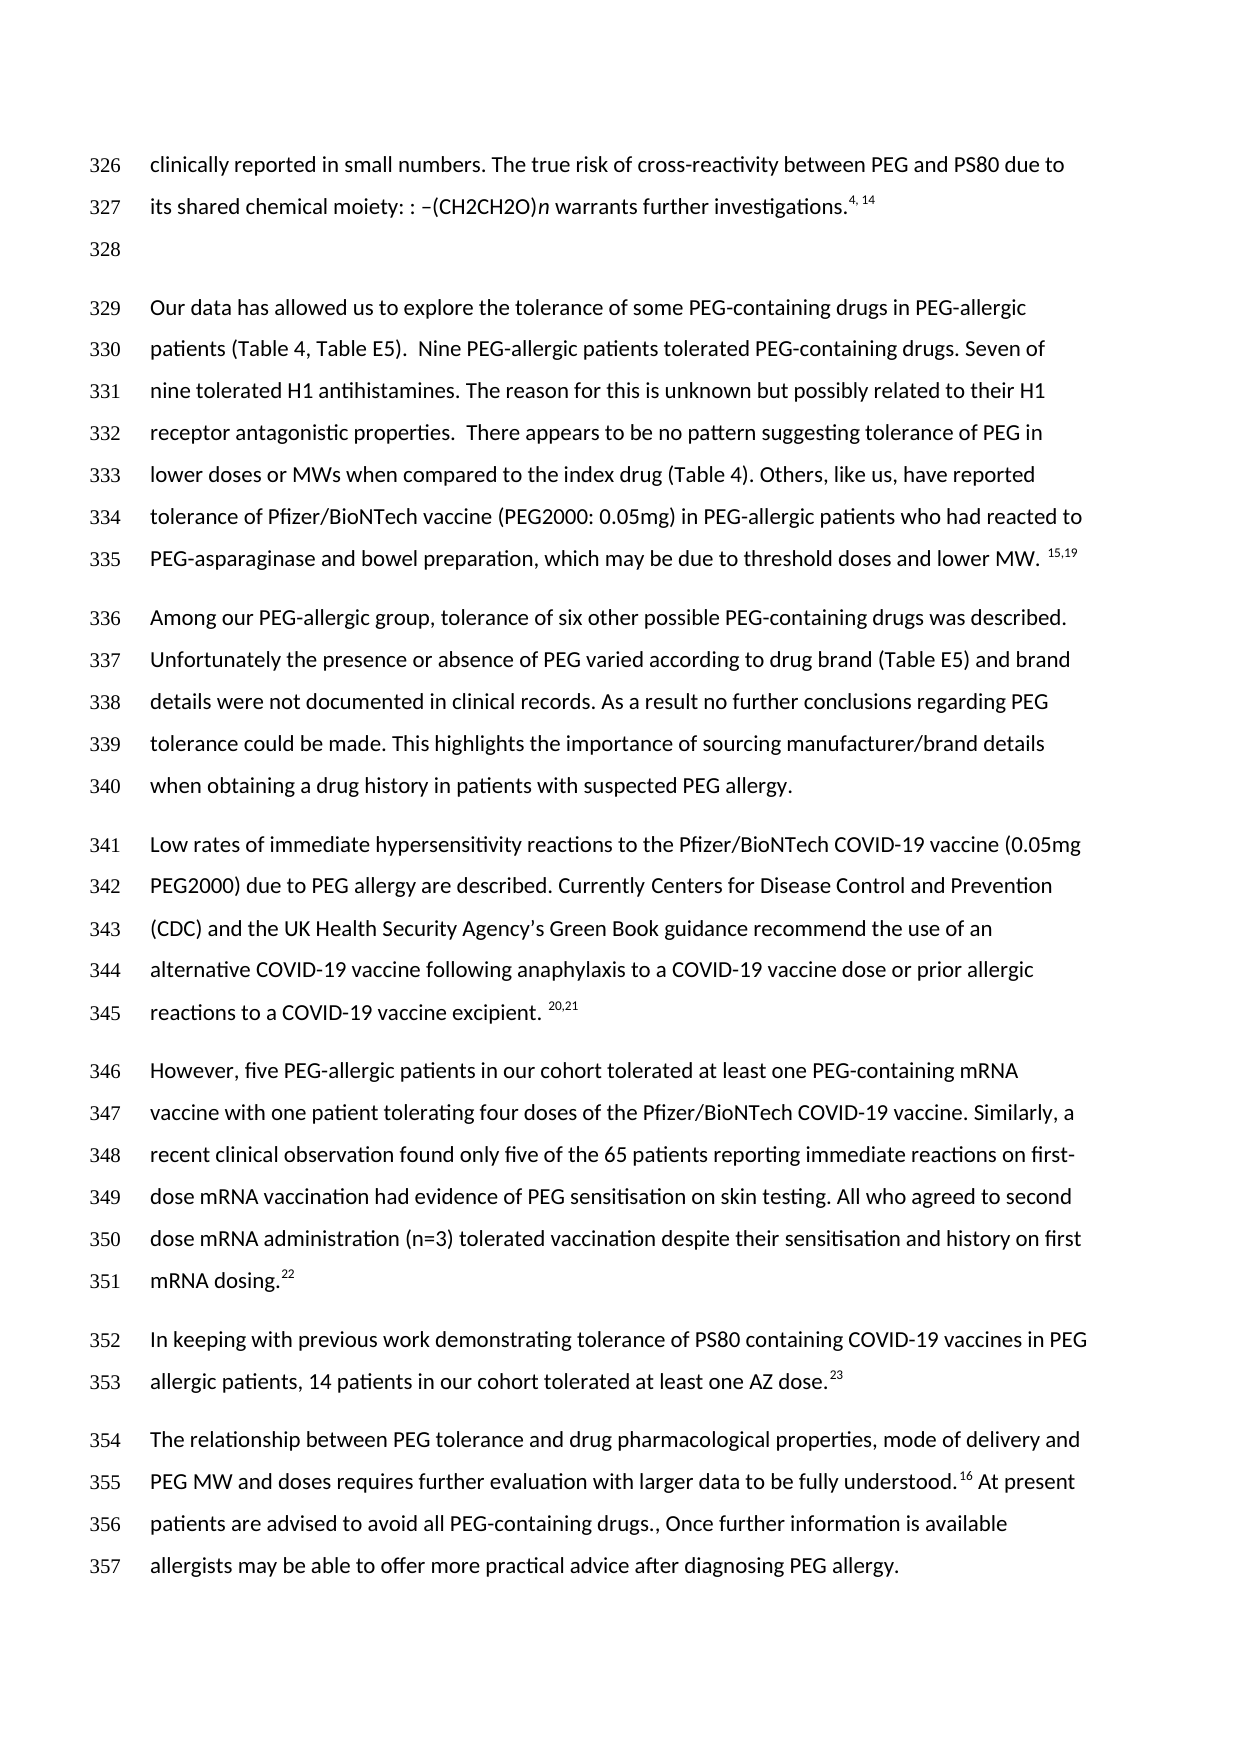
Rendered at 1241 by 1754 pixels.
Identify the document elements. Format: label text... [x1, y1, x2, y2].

text Low rates of immediate hypersensitivity reactions to the Pfizer/BioNTech COVID-19 vaccine (0.05mg PEG2000) due to PEG allergy are described. Currently Centers for Disease Control and Prevention (CDC) and the UK Health Security Agency’s Green Book guidance recommend the use of an alternative COVID-19 vaccine following anaphylaxis to a COVID-19 vaccine dose or prior allergic reactions to a COVID-19 vaccine excipient. 20,21 [150, 830, 1090, 1026]
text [150, 150, 1090, 220]
text Among our PEG-allergic group, tolerance of six other possible PEG-containing drugs was described. Unfortunately the presence or absence of PEG varied according to drug brand (Table E5) and brand details were not documented in clinical records. As a result no further conclusions regarding PEG tolerance could be made. This highlights the importance of sourcing manufacturer/brand details when obtaining a drug history in patients with suspected PEG allergy. [150, 603, 1090, 799]
text Our data has allowed us to explore the tolerance of some PEG-containing drugs in PEG-allergic patients (Table 4, Table E5). Nine PEG-allergic patients tolerated PEG-containing drugs. Seven of nine tolerated H1 antihistamines. The reason for this is unknown but possibly related to their H1 receptor antagonistic properties. There appears to be no pattern suggesting tolerance of PEG in lower doses or MWs when compared to the index drug (Table 4). Others, like us, have reported tolerance of Pfizer/BioNTech vaccine (PEG2000: 0.05mg) in PEG-allergic patients who had reacted to PEG-asparaginase and bowel preparation, which may be due to threshold doses and lower MW. 15,19 [150, 293, 1090, 572]
text However, five PEG-allergic patients in our cohort tolerated at least one PEG-containing mRNA vaccine with one patient tolerating four doses of the Pfizer/BioNTech COVID-19 vaccine. Similarly, a recent clinical observation found only five of the 65 patients reporting immediate reactions on first-dose mRNA vaccination had evidence of PEG sensitisation on skin testing. All who agreed to second dose mRNA administration (n=3) tolerated vaccination despite their sensitisation and history on first mRNA dosing.22 [150, 1056, 1090, 1294]
text The relationship between PEG tolerance and drug pharmacological properties, mode of delivery and PEG MW and doses requires further evaluation with larger data to be fully understood.16 At present patients are advised to avoid all PEG-containing drugs., Once further information is available allergists may be able to offer more practical advice after diagnosing PEG allergy. [150, 1425, 1090, 1579]
text In keeping with previous work demonstrating tolerance of PS80 containing COVID-19 vaccines in PEG allergic patients, 14 patients in our cohort tolerated at least one AZ dose.23 [150, 1325, 1090, 1395]
